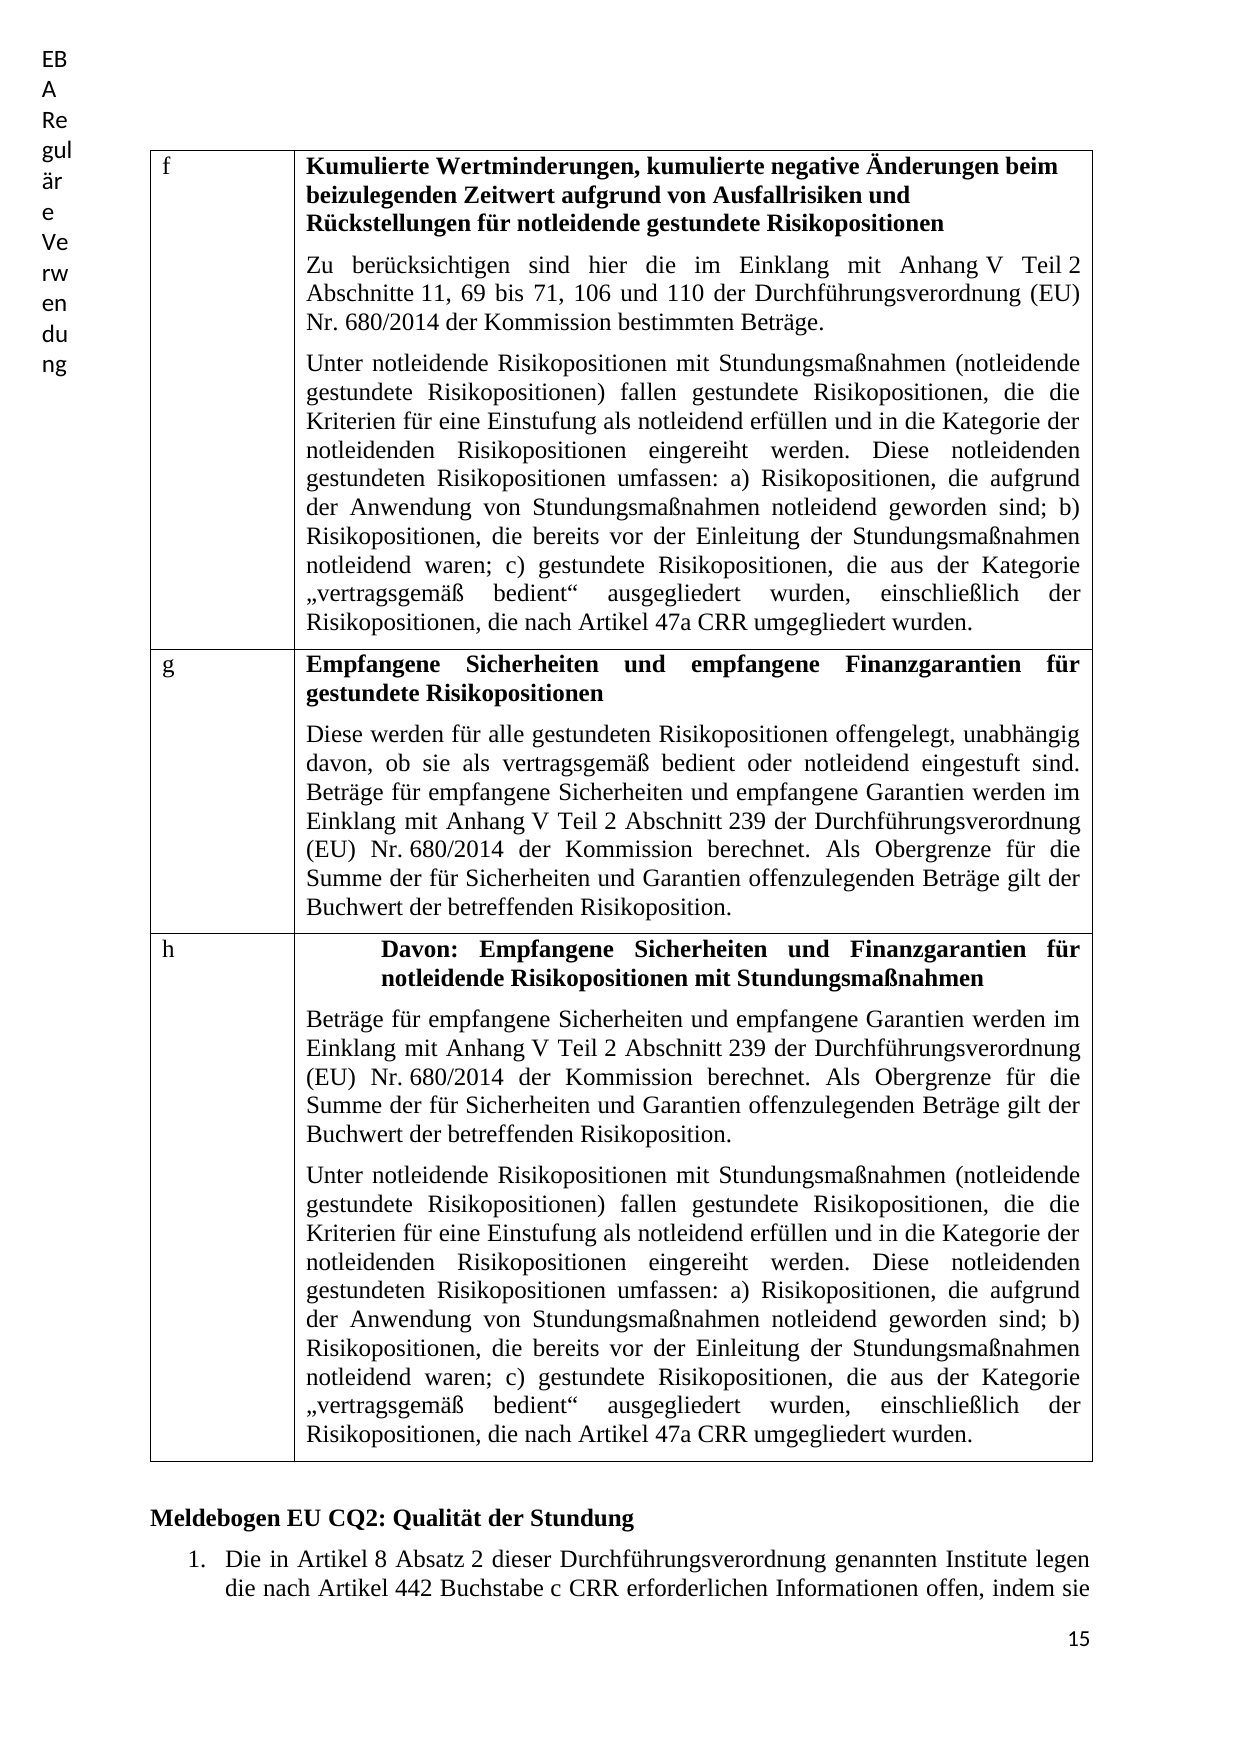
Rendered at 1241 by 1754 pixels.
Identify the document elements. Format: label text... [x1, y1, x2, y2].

table_cell g [151, 650, 294, 933]
table_cell Empfangene Sicherheiten und empfangene Finanzgarantien für gestundete Risikopositionen Diese werden für alle gestundeten Risikopositionen offengelegt, unabhängig davon, ob sie als vertragsgemäß bedient oder notleidend eingestuft sind. Beträge für empfangene Sicherheiten und empfangene Garantien werden im Einklang mit Anhang V Teil 2 Abschnitt 239 der Durchführungsverordnung (EU) Nr. 680/2014 der Kommission berechnet. Als Obergrenze für die Summe der für Sicherheiten und Garantien offenzulegenden Beträge gilt der Buchwert der betreffenden Risikoposition. [295, 650, 1092, 933]
text Meldebogen EU CQ2: Qualität der Stundung [150, 1503, 1090, 1532]
table_cell Davon: Empfangene Sicherheiten und Finanzgarantien für notleidende Risikopositionen mit Stundungsmaßnahmen Beträge für empfangene Sicherheiten und empfangene Garantien werden im Einklang mit Anhang V Teil 2 Abschnitt 239 der Durchführungsverordnung (EU) Nr. 680/2014 der Kommission berechnet. Als Obergrenze für die Summe der für Sicherheiten und Garantien offenzulegenden Beträge gilt der Buchwert der betreffenden Risikoposition. Unter notleidende Risikopositionen mit Stundungsmaßnahmen (notleidende gestundete Risikopositionen) fallen gestundete Risikopositionen, die die Kriterien für eine Einstufung als notleidend erfüllen und in die Kategorie der notleidenden Risikopositionen eingereiht werden. Diese notleidenden gestundeten Risikopositionen umfassen: a) Risikopositionen, die aufgrund der Anwendung von Stundungsmaßnahmen notleidend geworden sind; b) Risikopositionen, die bereits vor der Einleitung der Stundungsmaßnahmen notleidend waren; c) gestundete Risikopositionen, die aus der Kategorie „vertragsgemäß bedient“ ausgegliedert wurden, einschließlich der Risikopositionen, die nach Artikel 47a CRR umgegliedert wurden. [295, 934, 1092, 1461]
table_cell Kumulierte Wertminderungen, kumulierte negative Änderungen beim beizulegenden Zeitwert aufgrund von Ausfallrisiken und Rückstellungen für notleidende gestundete Risikopositionen Zu berücksichtigen sind hier die im Einklang mit Anhang V Teil 2 Abschnitte 11, 69 bis 71, 106 und 110 der Durchführungsverordnung (EU) Nr. 680/2014 der Kommission bestimmten Beträge. Unter notleidende Risikopositionen mit Stundungsmaßnahmen (notleidende gestundete Risikopositionen) fallen gestundete Risikopositionen, die die Kriterien für eine Einstufung als notleidend erfüllen und in die Kategorie der notleidenden Risikopositionen eingereiht werden. Diese notleidenden gestundeten Risikopositionen umfassen: a) Risikopositionen, die aufgrund der Anwendung von Stundungsmaßnahmen notleidend geworden sind; b) Risikopositionen, die bereits vor der Einleitung der Stundungsmaßnahmen notleidend waren; c) gestundete Risikopositionen, die aus der Kategorie „vertragsgemäß bedient“ ausgegliedert wurden, einschließlich der Risikopositionen, die nach Artikel 47a CRR umgegliedert wurden. [295, 151, 1092, 648]
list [187, 1544, 1090, 1602]
table_cell f [151, 151, 294, 648]
table_cell h [151, 934, 294, 1461]
